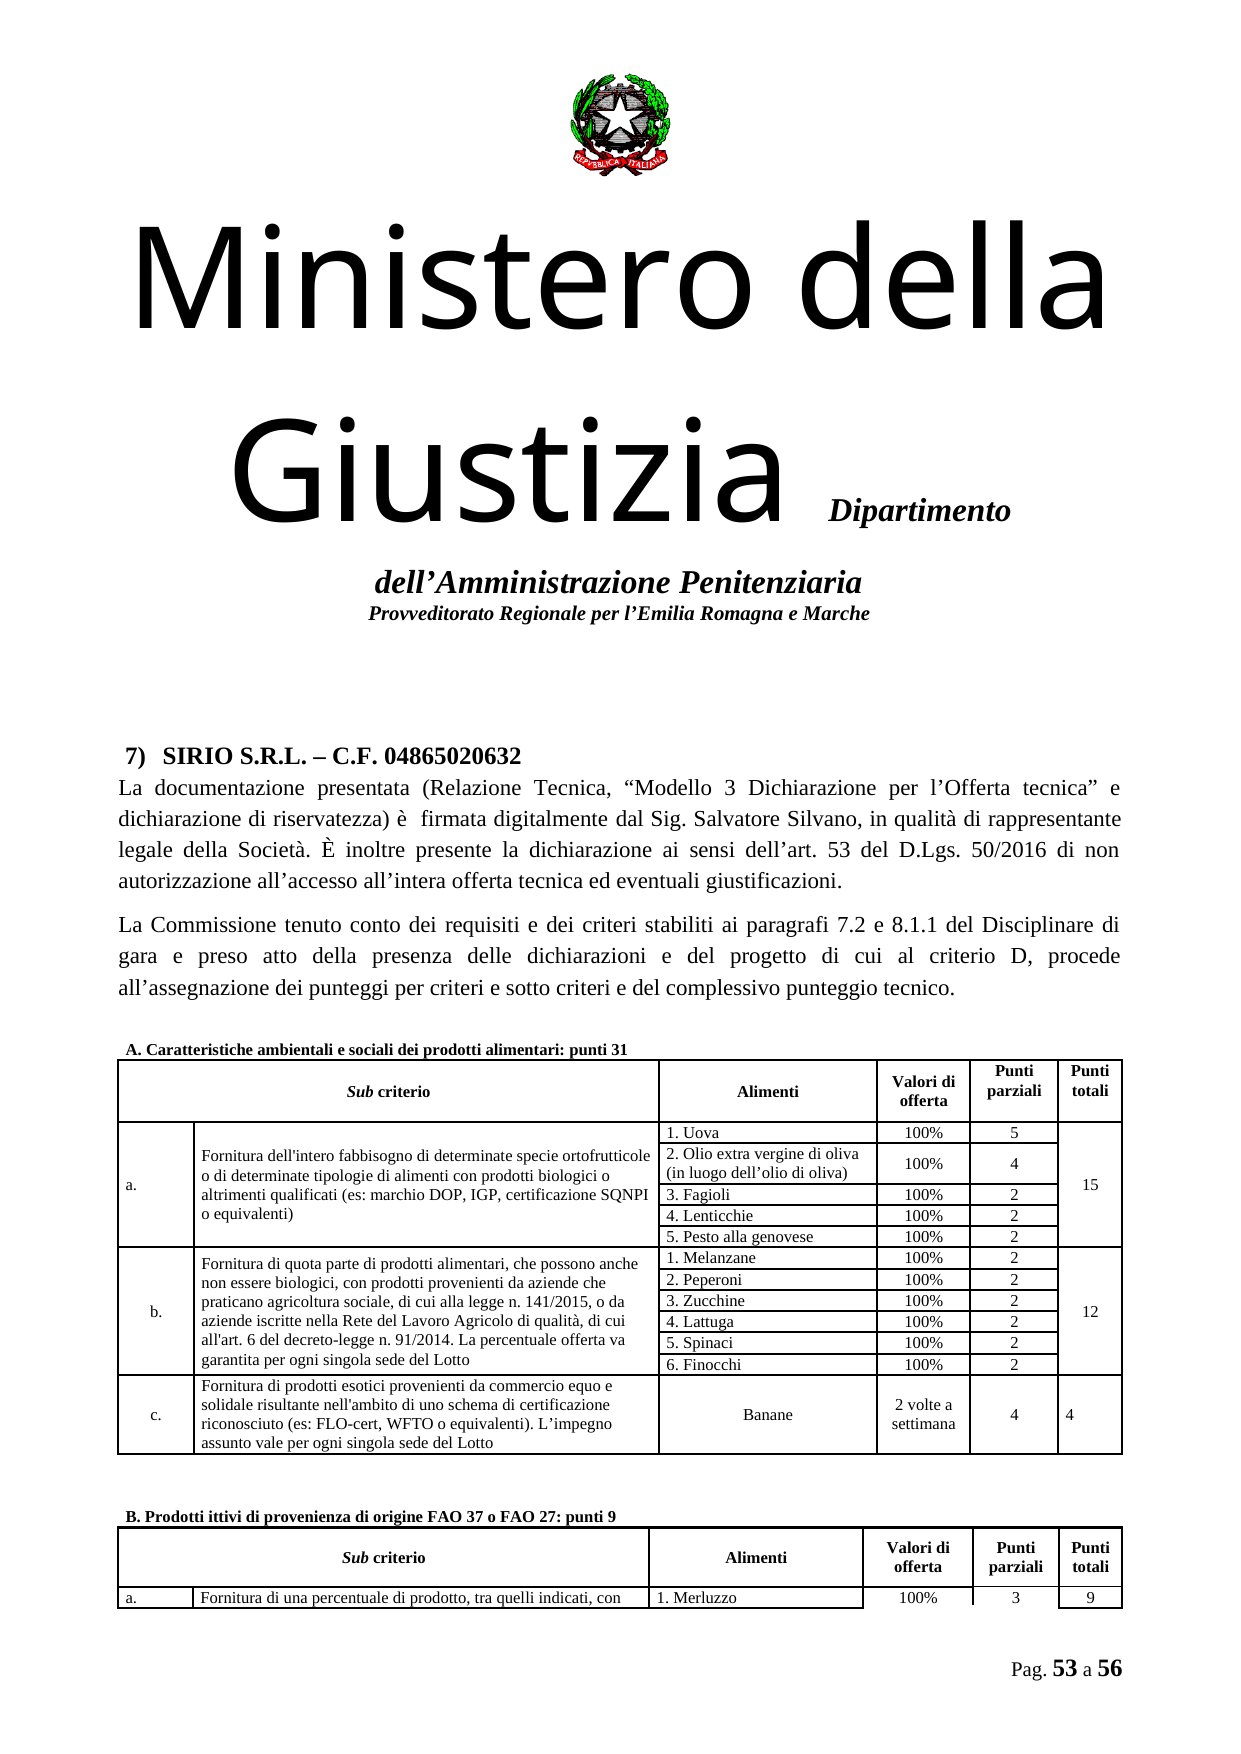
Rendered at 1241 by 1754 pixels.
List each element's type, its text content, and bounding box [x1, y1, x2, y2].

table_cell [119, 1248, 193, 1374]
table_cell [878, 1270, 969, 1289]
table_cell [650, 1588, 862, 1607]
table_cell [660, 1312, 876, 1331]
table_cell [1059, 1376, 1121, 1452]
picture [569, 73, 672, 177]
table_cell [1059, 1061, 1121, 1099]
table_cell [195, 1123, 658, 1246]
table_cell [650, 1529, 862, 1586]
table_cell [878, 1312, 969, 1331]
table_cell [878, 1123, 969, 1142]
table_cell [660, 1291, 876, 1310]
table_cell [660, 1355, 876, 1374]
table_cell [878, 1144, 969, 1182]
list SIRIO S.R.L. – C.F. 04865020632 [125, 741, 1122, 770]
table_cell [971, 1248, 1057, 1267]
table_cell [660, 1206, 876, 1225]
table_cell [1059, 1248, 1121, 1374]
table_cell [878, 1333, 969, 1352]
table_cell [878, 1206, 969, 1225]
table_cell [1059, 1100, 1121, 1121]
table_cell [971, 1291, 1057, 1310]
text La Commissione tenuto conto dei requisiti e dei criteri stabiliti ai paragrafi 7.2 e 8.1.1 del Disciplinare di gara e preso atto della presenza delle dichiarazioni e del progetto di cui al criterio D, procede all’assegnazione dei punteggi per criteri e sotto criteri e del complessivo punteggio tecnico. [118, 907, 1122, 1001]
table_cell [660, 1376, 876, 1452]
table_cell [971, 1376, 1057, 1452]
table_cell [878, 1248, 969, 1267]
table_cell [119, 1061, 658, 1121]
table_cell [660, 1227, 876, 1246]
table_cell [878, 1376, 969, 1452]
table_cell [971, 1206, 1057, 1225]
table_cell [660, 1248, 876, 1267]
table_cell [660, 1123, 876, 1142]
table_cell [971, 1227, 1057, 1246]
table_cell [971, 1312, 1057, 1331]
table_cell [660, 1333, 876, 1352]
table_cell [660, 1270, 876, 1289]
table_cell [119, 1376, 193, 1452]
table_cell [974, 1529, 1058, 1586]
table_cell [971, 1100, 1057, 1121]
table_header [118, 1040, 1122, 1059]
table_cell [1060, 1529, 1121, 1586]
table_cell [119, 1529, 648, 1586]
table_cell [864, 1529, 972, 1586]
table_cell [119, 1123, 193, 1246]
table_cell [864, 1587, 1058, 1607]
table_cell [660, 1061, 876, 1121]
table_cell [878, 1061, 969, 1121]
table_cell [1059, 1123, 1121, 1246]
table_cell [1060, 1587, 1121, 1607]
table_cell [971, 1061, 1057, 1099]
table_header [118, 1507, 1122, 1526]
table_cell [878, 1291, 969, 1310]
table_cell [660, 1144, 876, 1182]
text La documentazione presentata (Relazione Tecnica, “Modello 3 Dichiarazione per l’Offerta tecnica” e dichiarazione di riservatezza) è firmata digitalmente dal Sig. Salvatore Silvano, in qualità di rappresentante legale della Società. È inoltre presente la dichiarazione ai sensi dell’art. 53 del D.Lgs. 50/2016 di non autorizzazione all’accesso all’intera offerta tecnica ed eventuali giustificazioni. [118, 770, 1122, 895]
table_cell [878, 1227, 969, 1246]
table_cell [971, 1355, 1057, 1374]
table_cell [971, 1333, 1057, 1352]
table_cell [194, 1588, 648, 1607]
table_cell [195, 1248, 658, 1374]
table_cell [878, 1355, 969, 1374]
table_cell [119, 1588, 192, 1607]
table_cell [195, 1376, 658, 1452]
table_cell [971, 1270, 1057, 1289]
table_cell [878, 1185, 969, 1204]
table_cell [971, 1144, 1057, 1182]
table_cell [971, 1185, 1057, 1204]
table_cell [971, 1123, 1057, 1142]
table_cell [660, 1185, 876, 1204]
